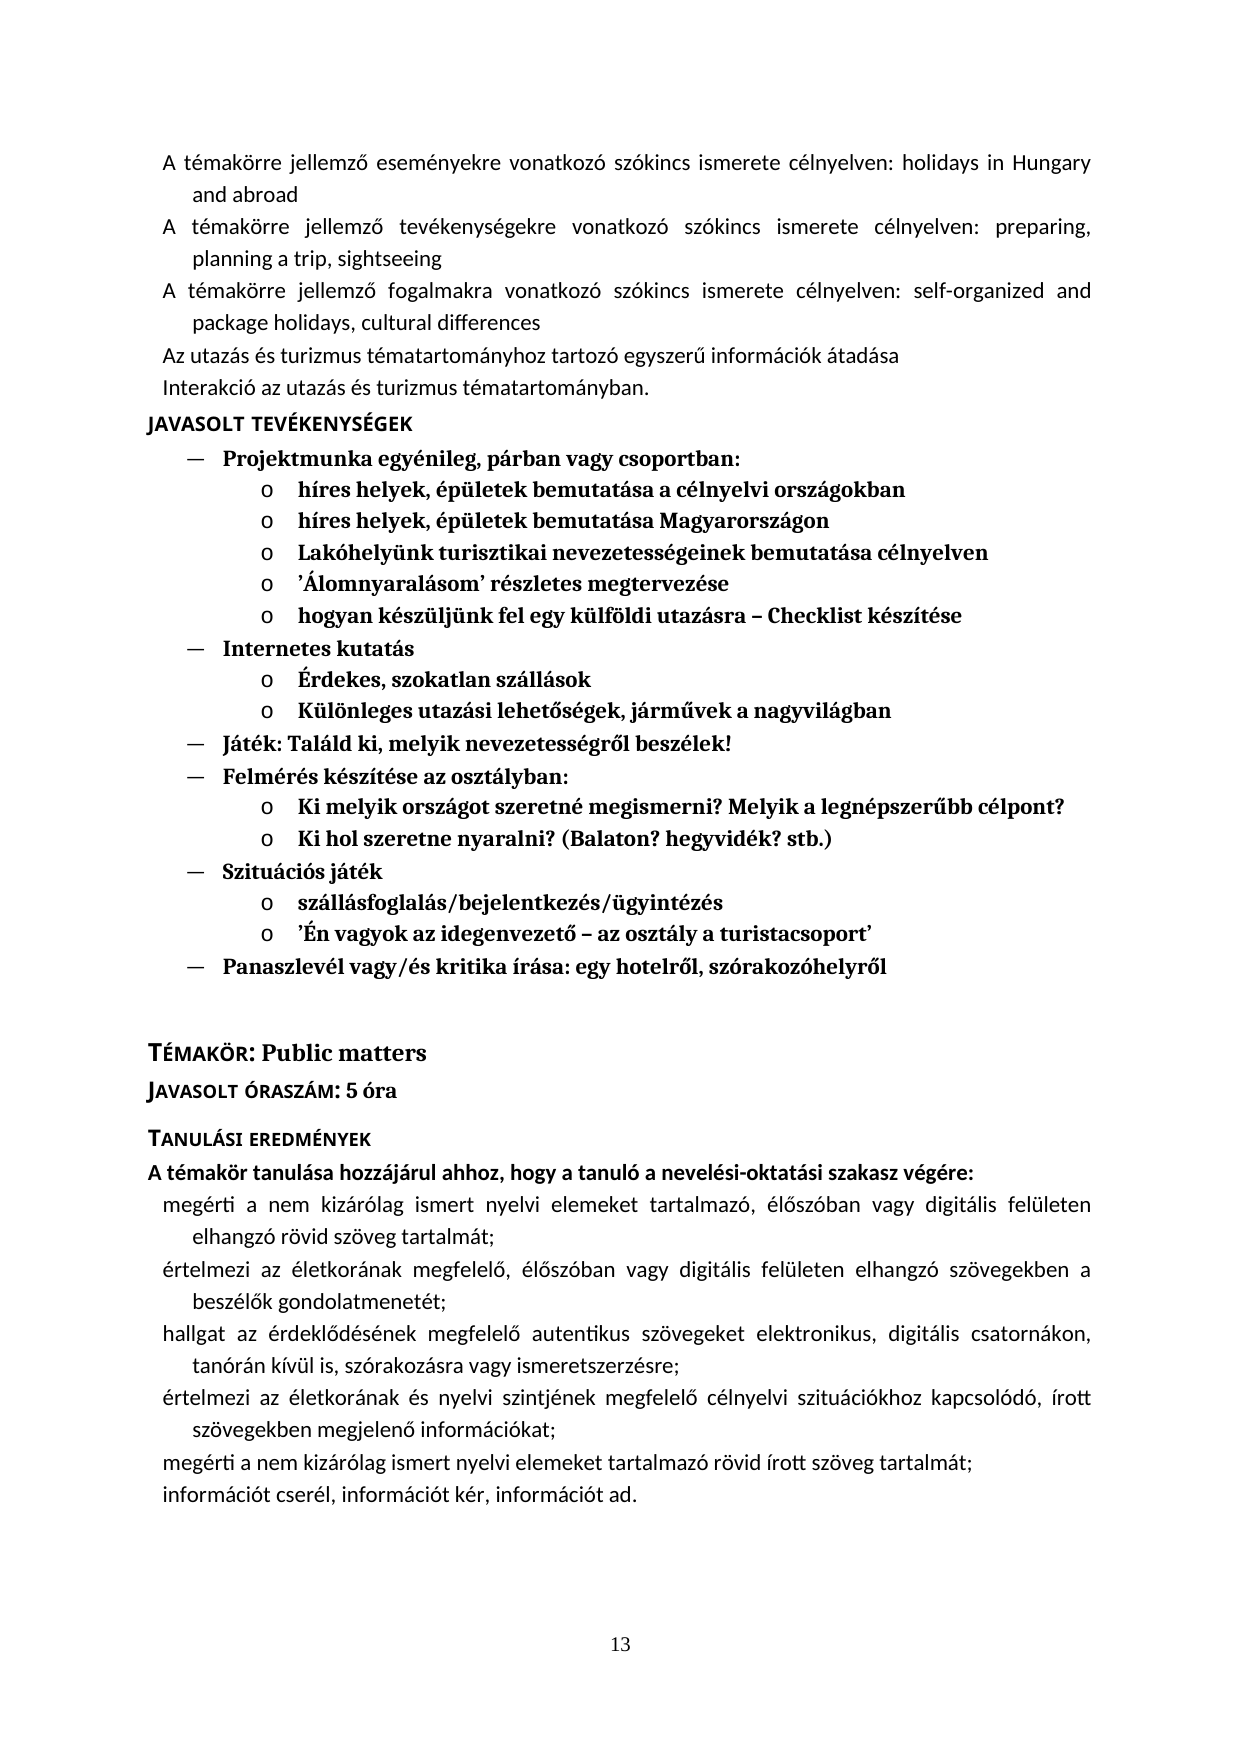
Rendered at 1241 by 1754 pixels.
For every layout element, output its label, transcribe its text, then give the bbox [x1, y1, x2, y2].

list Szituációs játék [185, 857, 1093, 885]
text információt cserél, információt kér, információt ad. [162, 1480, 1093, 1508]
list Ki hol szeretne nyaralni? (Balaton? hegyvidék? stb.) [260, 826, 1093, 853]
text Témakör: Public matters [148, 1034, 1093, 1069]
list híres helyek, épületek bemutatása Magyarországon [260, 508, 1093, 536]
text értelmezi az életkorának és nyelvi szintjének megfelelő célnyelvi szituációkhoz kapcsolódó, írott szövegekben megjelenő információkat; [162, 1383, 1093, 1444]
text megérti a nem kizárólag ismert nyelvi elemeket tartalmazó rövid írott szöveg tartalmát; [162, 1448, 1093, 1476]
list Érdekes, szokatlan szállások [260, 666, 1093, 694]
text Tanulási eredmények [148, 1122, 1093, 1153]
list ’Én vagyok az idegenvezető – az osztály a turistacsoport’ [260, 921, 1093, 948]
list Projektmunka egyénileg, párban vagy csoportban: [185, 444, 1093, 472]
list Panaszlevél vagy/és kritika írása: egy hotelről, szórakozóhelyről [185, 952, 1093, 980]
text A témakörre jellemző fogalmakra vonatkozó szókincs ismerete célnyelven: self-organized and package holidays, cultural differences [162, 276, 1093, 337]
list hogyan készüljünk fel egy külföldi utazásra – Checklist készítése [260, 603, 1093, 630]
text A témakörre jellemző eseményekre vonatkozó szókincs ismerete célnyelven: holidays in Hungary and abroad [162, 148, 1093, 208]
list ’Álomnyaralásom’ részletes megtervezése [260, 571, 1093, 599]
text hallgat az érdeklődésének megfelelő autentikus szövegeket elektronikus, digitális csatornákon, tanórán kívül is, szórakozásra vagy ismeretszerzésre; [162, 1319, 1093, 1379]
text A témakör tanulása hozzájárul ahhoz, hogy a tanuló a nevelési-oktatási szakasz végére: [148, 1158, 1093, 1186]
list Internetes kutatás [185, 634, 1093, 662]
text Interakció az utazás és turizmus tématartományban. [162, 373, 1093, 401]
text javasolt tevékenységek [148, 405, 1093, 439]
list szállásfoglalás/bejelentkezés/ügyintézés [260, 889, 1093, 917]
list Játék: Találd ki, melyik nevezetességről beszélek! [185, 729, 1093, 758]
list híres helyek, épületek bemutatása a célnyelvi országokban [260, 476, 1093, 504]
text A témakörre jellemző tevékenységekre vonatkozó szókincs ismerete célnyelven: preparing, planning a trip, sightseeing [162, 212, 1093, 272]
list Ki melyik országot szeretné megismerni? Melyik a legnépszerűbb célpont? [260, 794, 1093, 821]
text Az utazás és turizmus tématartományhoz tartozó egyszerű információk átadása [162, 341, 1093, 369]
text értelmezi az életkorának megfelelő, élőszóban vagy digitális felületen elhangzó szövegekben a beszélők gondolatmenetét; [162, 1255, 1093, 1315]
list Felmérés készítése az osztályban: [185, 762, 1093, 790]
text Javasolt óraszám: 5 óra [148, 1074, 1093, 1105]
text megérti a nem kizárólag ismert nyelvi elemeket tartalmazó, élőszóban vagy digitális felületen elhangzó rövid szöveg tartalmát; [162, 1190, 1093, 1251]
list Lakóhelyünk turisztikai nevezetességeinek bemutatása célnyelven [260, 539, 1093, 567]
list Különleges utazási lehetőségek, járművek a nagyvilágban [260, 698, 1093, 726]
